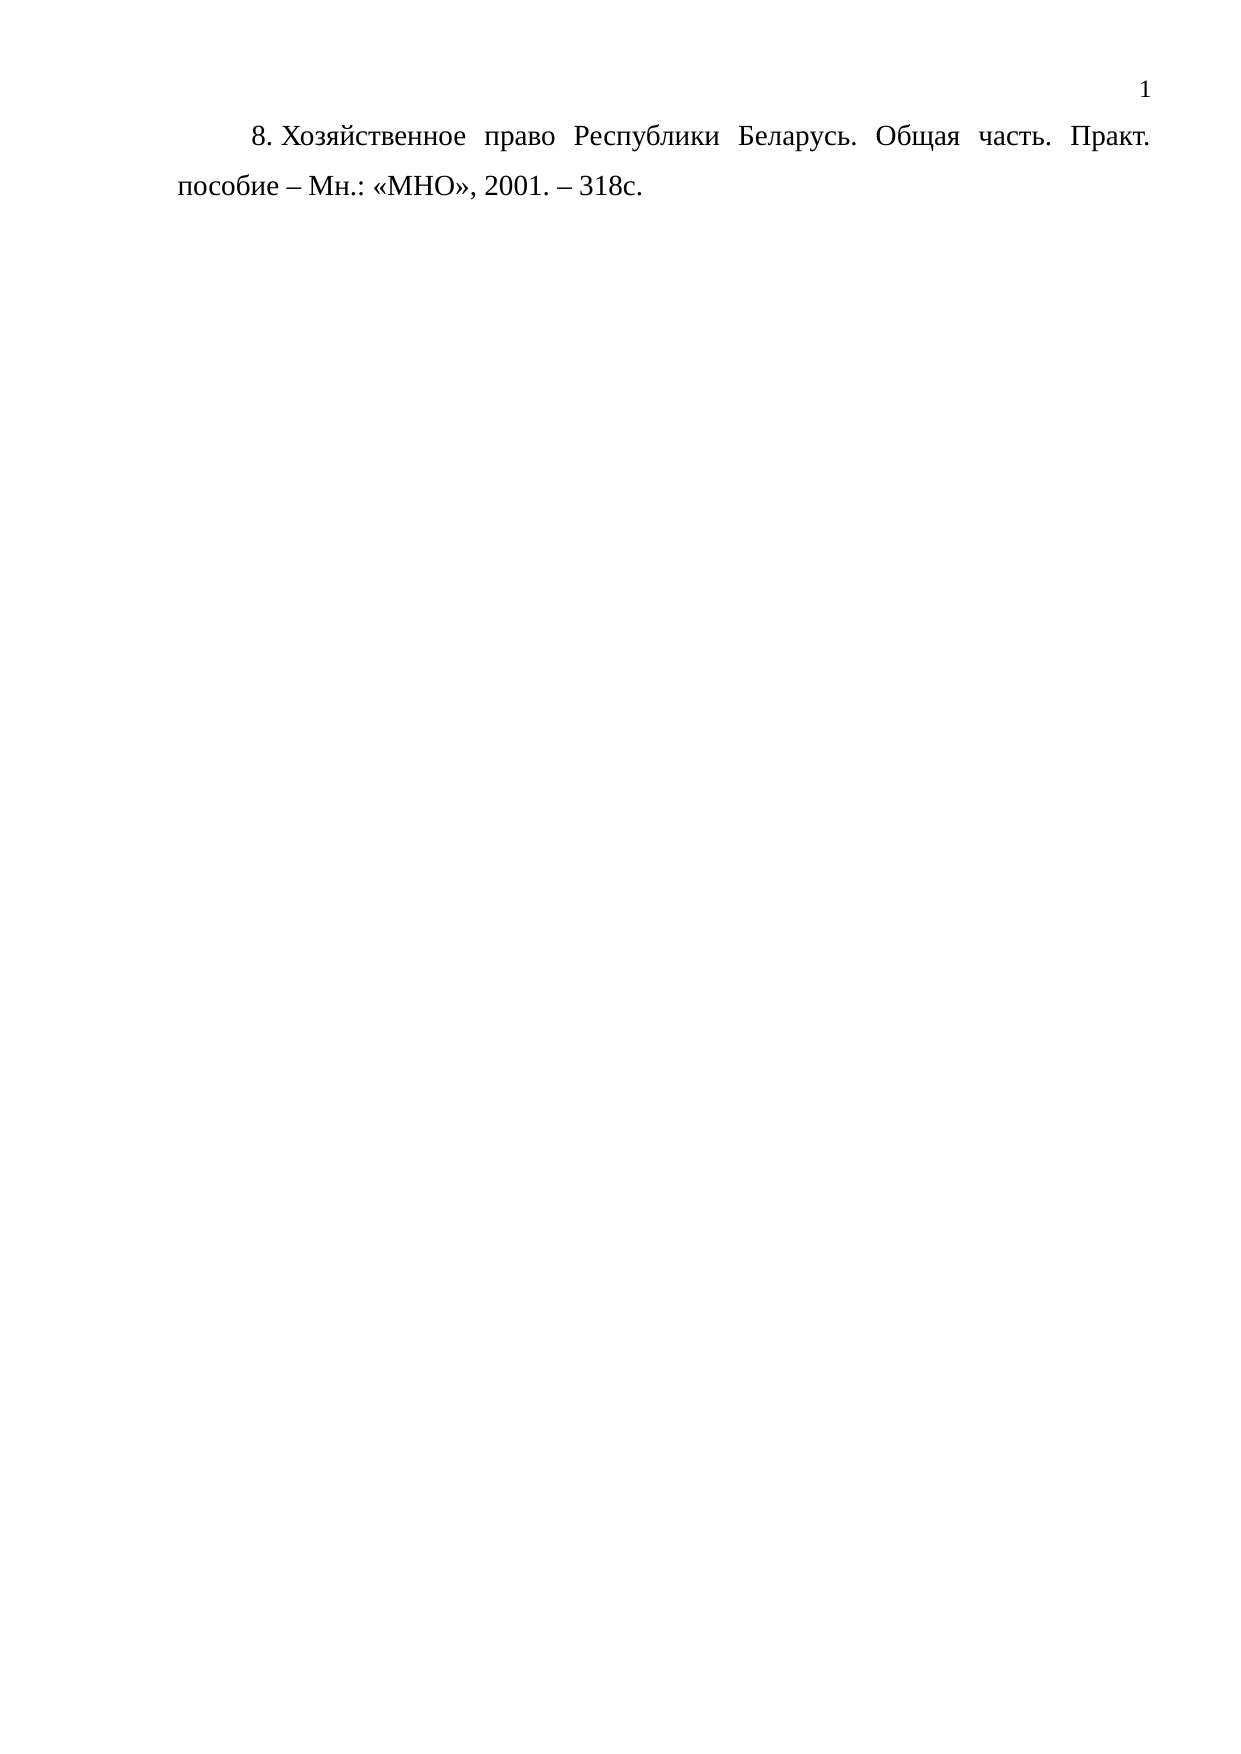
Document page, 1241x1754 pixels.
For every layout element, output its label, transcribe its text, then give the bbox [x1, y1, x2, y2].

list Хозяйственное право Республики Беларусь. Общая часть. Практ. пособие – Мн.: «МНО», 2001. – 318с. [177, 118, 1152, 202]
